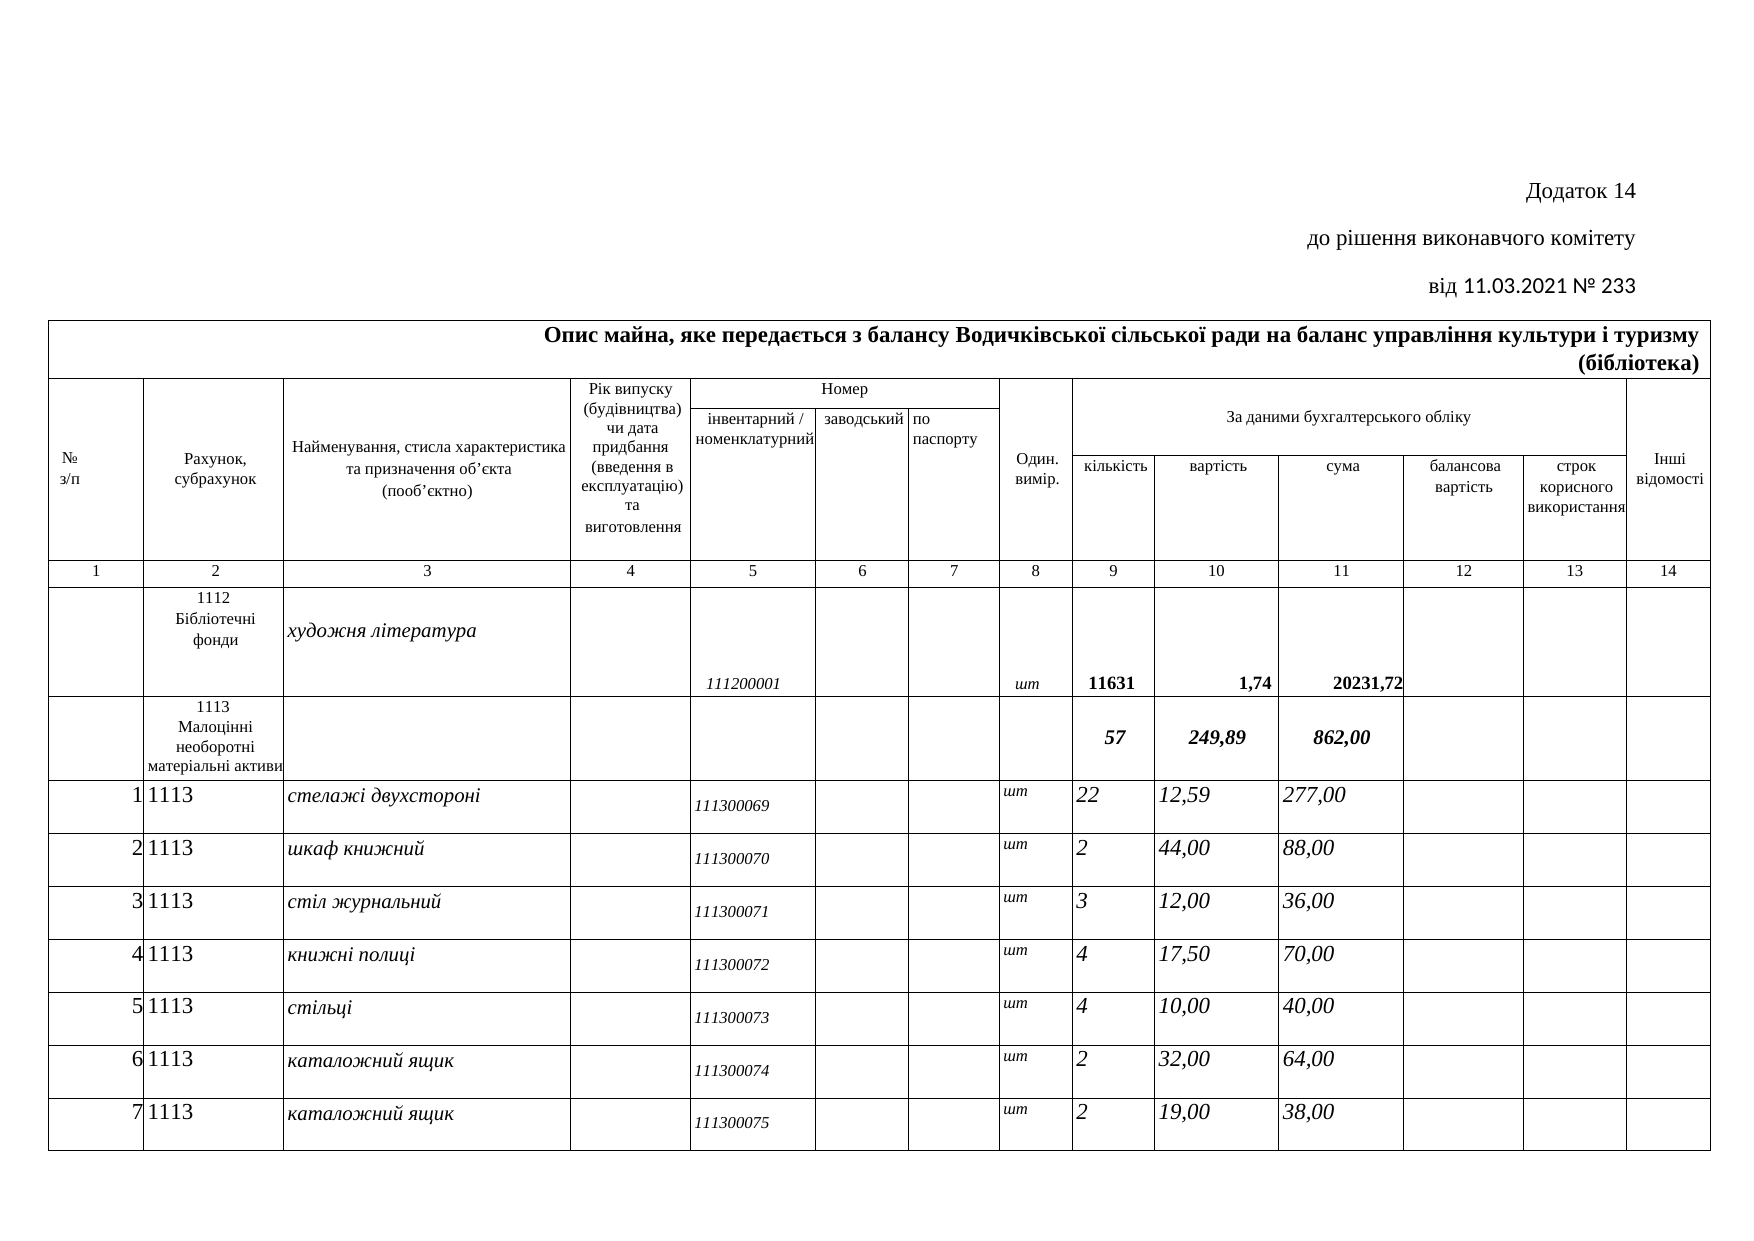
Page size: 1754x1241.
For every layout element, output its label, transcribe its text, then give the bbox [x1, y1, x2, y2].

table_cell [1627, 1099, 1710, 1150]
table_cell [1627, 1046, 1710, 1097]
table_cell шт [1000, 834, 1072, 886]
table_cell [909, 834, 999, 886]
table_cell 862,00 [1279, 697, 1403, 780]
table_cell [816, 940, 908, 992]
table_cell [1404, 1046, 1523, 1097]
table_cell [1524, 887, 1626, 939]
table_cell [816, 781, 908, 833]
table_cell [1404, 940, 1523, 992]
table_cell [816, 588, 908, 696]
table_cell балансова вартість [1404, 456, 1523, 560]
table_cell 3 [284, 561, 570, 587]
table_cell Рік випуску (будівництва) чи дата придбання (введення в експлуатацію) та виготовлення [571, 379, 690, 560]
table_cell [1627, 940, 1710, 992]
table_cell 32,00 [1155, 1046, 1278, 1097]
table_cell 12 [1404, 561, 1523, 587]
table_cell 4 [1073, 940, 1154, 992]
table_cell 1113 Малоцінні необоротні матеріальні активи [144, 697, 283, 780]
table_cell 6 [816, 561, 908, 587]
text Додаток 14 [118, 177, 1636, 203]
table_cell шт [1000, 588, 1072, 696]
table_cell 17,50 [1155, 940, 1278, 992]
table_cell [571, 940, 690, 992]
table_cell [816, 993, 908, 1044]
table_cell стіл журнальний [284, 887, 570, 939]
table_cell стелажі двухстороні [284, 781, 570, 833]
table_cell 1113 [144, 887, 283, 939]
table_cell 111300075 [691, 1099, 815, 1150]
table_cell 19,00 [1155, 1099, 1278, 1150]
table_cell № з/п [49, 379, 143, 560]
table_cell 5 [691, 561, 815, 587]
table_cell 249,89 [1155, 697, 1278, 780]
table_cell 111300073 [691, 993, 815, 1044]
table_cell [49, 697, 143, 780]
table_cell 13 [1524, 561, 1626, 587]
table_cell стільці [284, 993, 570, 1044]
table_cell 20231,72 [1279, 588, 1403, 696]
table_cell заводський [816, 409, 908, 560]
table_cell шт [1000, 1046, 1072, 1097]
table_cell шт [1000, 781, 1072, 833]
table_cell строк корисного використання [1524, 456, 1626, 560]
table_cell 4 [49, 940, 143, 992]
table_cell [816, 697, 908, 780]
table_cell [571, 697, 690, 780]
table_cell 7 [909, 561, 999, 587]
table_cell 12,59 [1155, 781, 1278, 833]
table_cell [1404, 697, 1523, 780]
table_cell 88,00 [1279, 834, 1403, 886]
table_cell 2 [49, 834, 143, 886]
table_cell Номер [691, 379, 999, 407]
table_cell [909, 993, 999, 1044]
table_cell 1 [49, 781, 143, 833]
table_cell 1113 [144, 940, 283, 992]
table_cell 5 [49, 993, 143, 1044]
table_cell [909, 940, 999, 992]
table_cell по паспорту [909, 409, 999, 560]
table_cell 8 [1000, 561, 1072, 587]
table_cell [571, 887, 690, 939]
table_cell сума [1279, 456, 1403, 560]
table_cell 36,00 [1279, 887, 1403, 939]
table_cell За даними бухгалтерського обліку [1073, 379, 1626, 455]
table_cell 2 [1073, 1099, 1154, 1150]
table_cell [816, 887, 908, 939]
table_cell [1524, 781, 1626, 833]
table_cell [1404, 781, 1523, 833]
table_cell шт [1000, 887, 1072, 939]
table_cell [909, 1046, 999, 1097]
table_cell шт [1000, 993, 1072, 1044]
table_cell 22 [1073, 781, 1154, 833]
table_cell 70,00 [1279, 940, 1403, 992]
text до рішення виконавчого комітету [118, 224, 1636, 251]
table_cell 1112 Бібліотечні фонди [144, 588, 283, 696]
table_cell шкаф книжний [284, 834, 570, 886]
table_cell 10 [1155, 561, 1278, 587]
table_cell [1000, 697, 1072, 780]
table_cell 7 [49, 1099, 143, 1150]
table_cell 11631 [1073, 588, 1154, 696]
table_cell [571, 834, 690, 886]
table_cell 4 [1073, 993, 1154, 1044]
table_cell [1404, 834, 1523, 886]
table_cell [1404, 887, 1523, 939]
table_cell [1524, 697, 1626, 780]
table_cell 3 [1073, 887, 1154, 939]
table_cell 1113 [144, 1046, 283, 1097]
table_cell Рахунок, субрахунок [144, 379, 283, 560]
table_cell кількість [1073, 456, 1154, 560]
table_cell 1,74 [1155, 588, 1278, 696]
table_cell 12,00 [1155, 887, 1278, 939]
table_cell [1627, 993, 1710, 1044]
table_cell 1113 [144, 993, 283, 1044]
table_cell [571, 781, 690, 833]
table_cell [1404, 588, 1523, 696]
table_cell 10,00 [1155, 993, 1278, 1044]
table_cell [1627, 588, 1710, 696]
table_cell 2 [1073, 834, 1154, 886]
table_header Опис майна, яке передається з балансу Водичківської сільської ради на баланс управління культури і туризму (бібліотека) [49, 321, 1710, 378]
table_cell [571, 1099, 690, 1150]
table_cell 3 [49, 887, 143, 939]
table_cell 64,00 [1279, 1046, 1403, 1097]
table_cell книжні полиці [284, 940, 570, 992]
table_cell 57 [1073, 697, 1154, 780]
table_cell шт [1000, 940, 1072, 992]
table_cell [1627, 697, 1710, 780]
table_cell [1404, 1099, 1523, 1150]
table_cell [909, 588, 999, 696]
table_cell [1524, 1046, 1626, 1097]
table_cell [571, 993, 690, 1044]
table_cell Один. вимір. [1000, 379, 1072, 560]
table_cell художня література [284, 588, 570, 696]
table_cell 2 [144, 561, 283, 587]
table_cell [909, 697, 999, 780]
table_cell [909, 887, 999, 939]
table_cell [816, 834, 908, 886]
table_cell 40,00 [1279, 993, 1403, 1044]
table_cell [571, 588, 690, 696]
table_cell [816, 1046, 908, 1097]
table_cell [1627, 781, 1710, 833]
table_cell [909, 781, 999, 833]
table_cell Найменування, стисла характеристика та призначення об’єкта (пооб’єктно) [284, 379, 570, 560]
table_cell 11 [1279, 561, 1403, 587]
table_cell каталожний ящик [284, 1099, 570, 1150]
table_cell 44,00 [1155, 834, 1278, 886]
table_cell 111300071 [691, 887, 815, 939]
table_cell 9 [1073, 561, 1154, 587]
table_cell [1524, 588, 1626, 696]
table_cell вартість [1155, 456, 1278, 560]
table_cell 111300072 [691, 940, 815, 992]
table_cell [816, 1099, 908, 1150]
table_cell [1524, 993, 1626, 1044]
table_cell 111300074 [691, 1046, 815, 1097]
table_cell 111300069 [691, 781, 815, 833]
table_cell 1 [49, 561, 143, 587]
text від 11.03.2021 № 233 [118, 272, 1636, 299]
table_cell 111200001 [691, 588, 815, 696]
table_cell [691, 697, 815, 780]
table_cell [1524, 834, 1626, 886]
table_cell 111300070 [691, 834, 815, 886]
table_cell 2 [1073, 1046, 1154, 1097]
table_cell 1113 [144, 834, 283, 886]
table_cell 1113 [144, 1099, 283, 1150]
table_cell 38,00 [1279, 1099, 1403, 1150]
table_cell каталожний ящик [284, 1046, 570, 1097]
table_cell [49, 588, 143, 696]
table_cell Інші відомості [1627, 379, 1710, 560]
table_cell 277,00 [1279, 781, 1403, 833]
table_cell [1404, 993, 1523, 1044]
table_cell [1524, 940, 1626, 992]
table_cell інвентарний / номенклатурний [691, 409, 815, 560]
table_cell [1524, 1099, 1626, 1150]
table_cell 4 [571, 561, 690, 587]
table_cell 14 [1627, 561, 1710, 587]
table_cell [571, 1046, 690, 1097]
table_cell 1113 [144, 781, 283, 833]
table_cell [909, 1099, 999, 1150]
table_cell [1627, 887, 1710, 939]
table_cell [284, 697, 570, 780]
table_cell 6 [49, 1046, 143, 1097]
table_cell шт [1000, 1099, 1072, 1150]
table_cell [1627, 834, 1710, 886]
